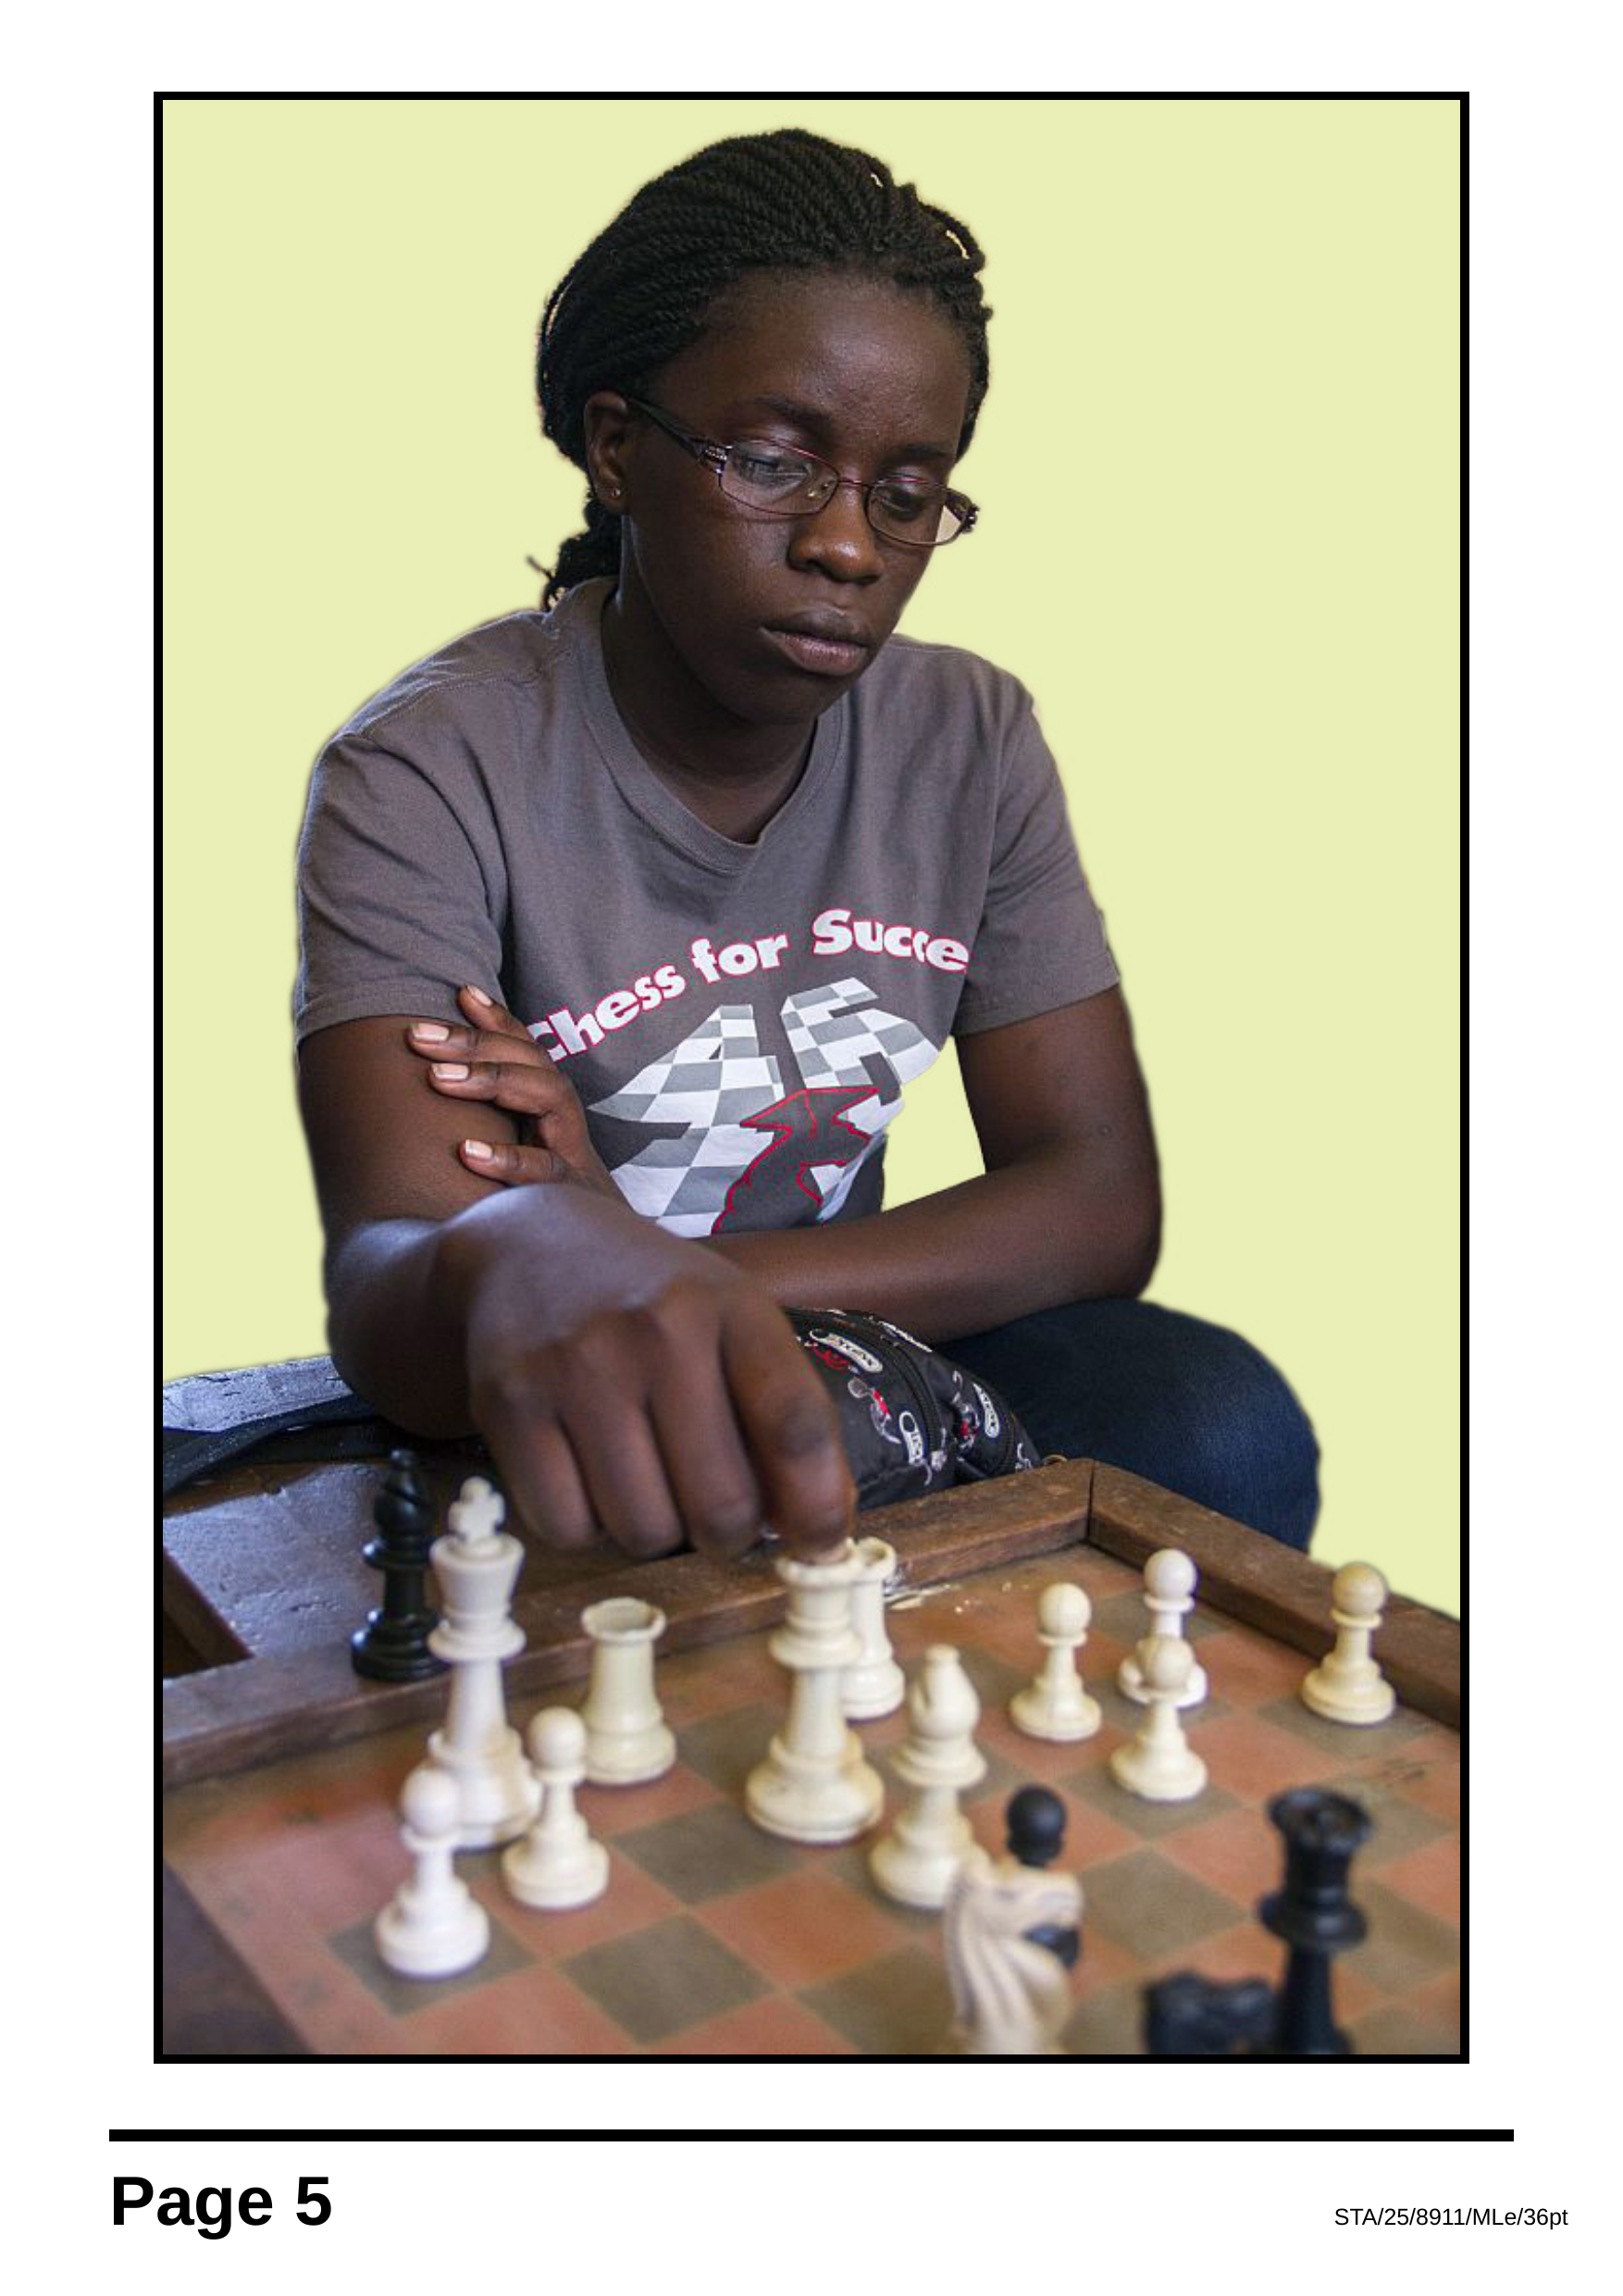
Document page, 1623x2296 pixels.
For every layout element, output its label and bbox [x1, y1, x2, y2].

picture [163, 100, 1460, 2054]
